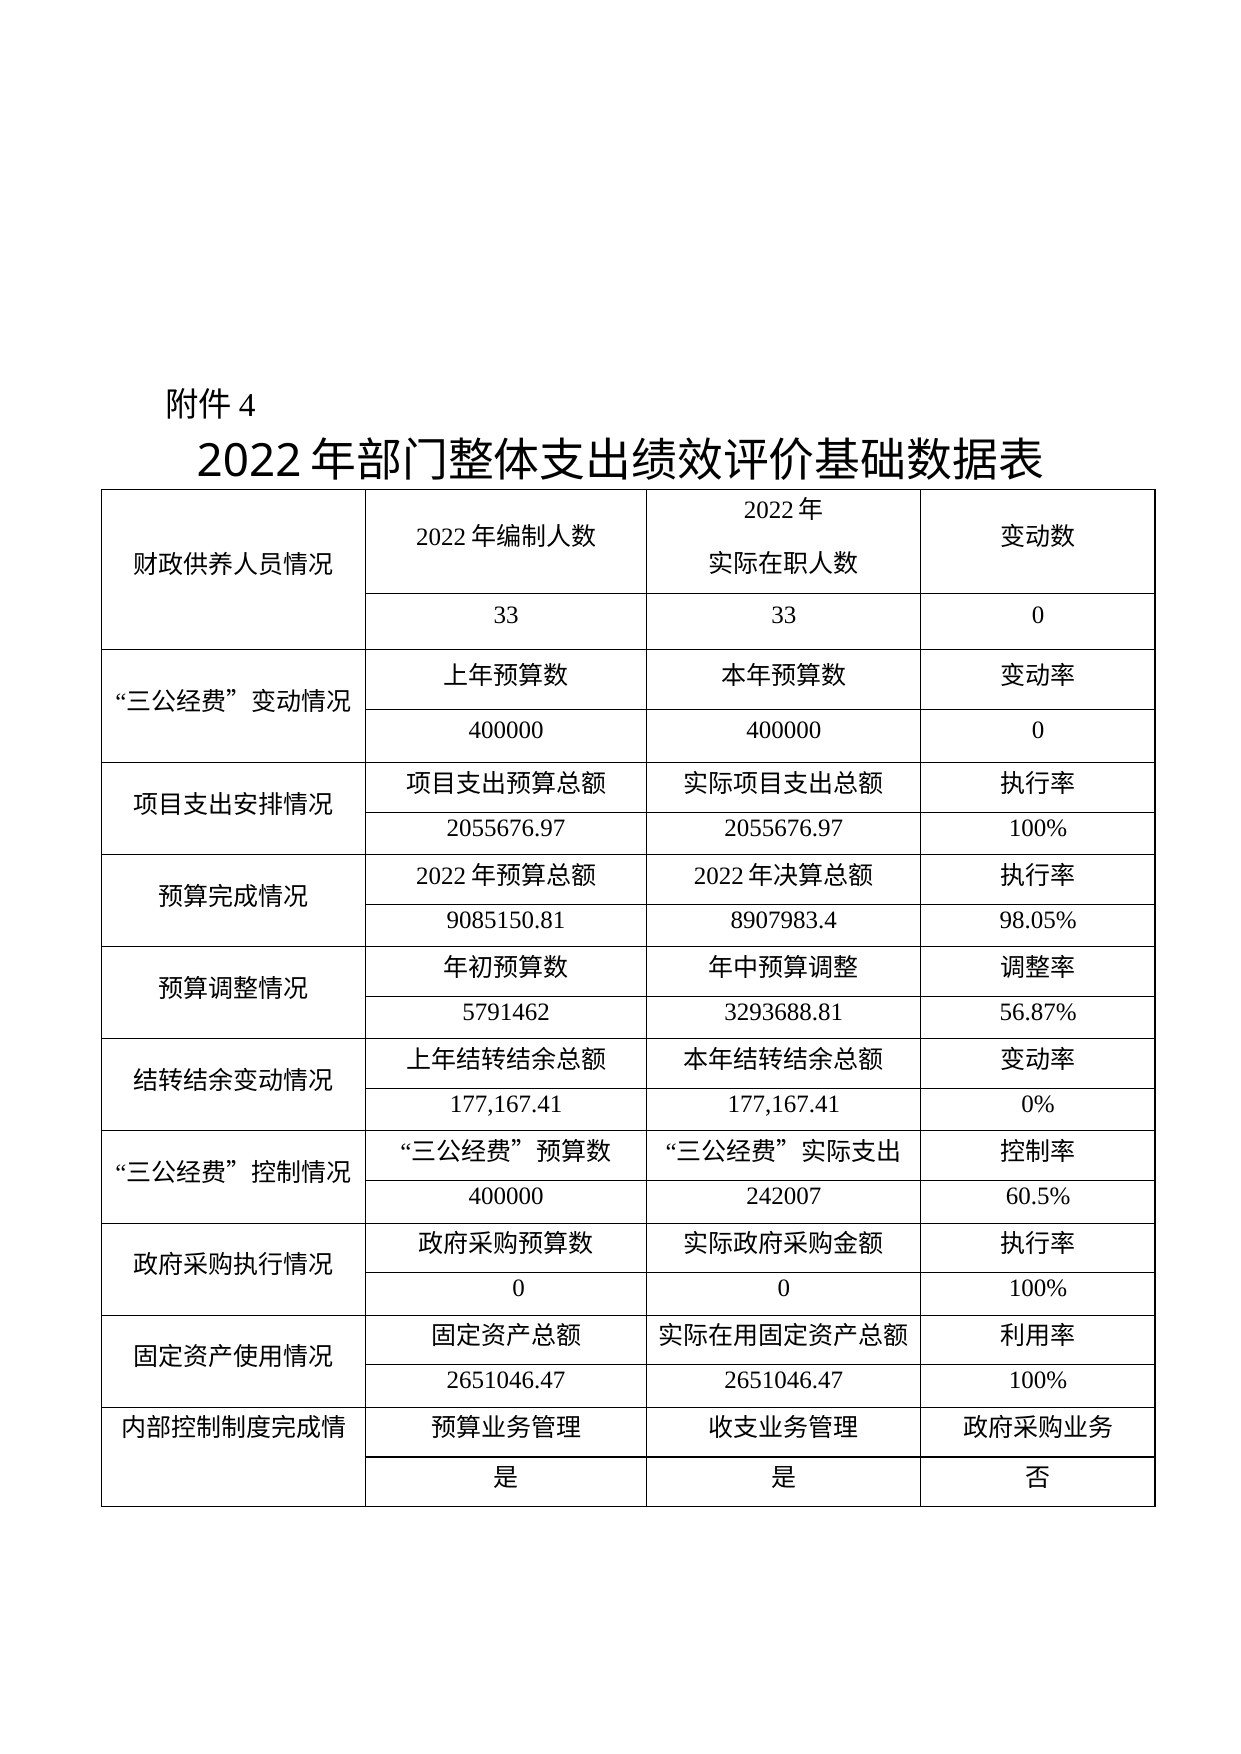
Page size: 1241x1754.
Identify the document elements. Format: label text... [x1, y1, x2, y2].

table_header 2022年编制人数 [366, 490, 646, 593]
table_cell 2651046.47 [366, 1365, 646, 1407]
table_cell 33 [647, 594, 920, 649]
table_cell 预算业务管理 [366, 1408, 646, 1456]
table_cell 0 [647, 1273, 920, 1314]
table_cell 177,167.41 [366, 1089, 646, 1130]
text 2022年部门整体支出绩效评价基础数据表 [165, 426, 1075, 488]
table_cell 预算调整情况 [102, 947, 365, 1038]
table_cell 政府采购执行情况 [102, 1224, 365, 1314]
table_cell 5791462 [366, 997, 646, 1038]
table_cell 本年结转结余总额 [647, 1039, 920, 1088]
table_cell 年初预算数 [366, 947, 646, 996]
text 附件4 [165, 378, 1075, 426]
table_header 变动数 [921, 490, 1154, 593]
table_cell 本年预算数 [647, 650, 920, 709]
table_cell 执行率 [921, 1224, 1154, 1272]
table_cell “三公经费”变动情况 [102, 650, 365, 762]
table_cell 400000 [366, 710, 646, 762]
table_cell “三公经费”实际支出 [647, 1131, 920, 1180]
table_cell 9085150.81 [366, 905, 646, 946]
table_cell 400000 [647, 710, 920, 762]
table_cell 2055676.97 [366, 813, 646, 854]
table_cell 项目支出预算总额 [366, 763, 646, 812]
table_cell 政府采购预算数 [366, 1224, 646, 1272]
table_cell 预算完成情况 [102, 855, 365, 946]
table_cell 执行率 [921, 855, 1154, 904]
table_cell 上年结转结余总额 [366, 1039, 646, 1088]
table_cell 变动率 [921, 1039, 1154, 1088]
table_cell 实际项目支出总额 [647, 763, 920, 812]
table_cell 固定资产总额 [366, 1316, 646, 1364]
table_cell 控制率 [921, 1131, 1154, 1180]
table_cell 变动率 [921, 650, 1154, 709]
table_cell 固定资产使用情况 [102, 1316, 365, 1407]
table_cell 8907983.4 [647, 905, 920, 946]
table_cell 100% [921, 1273, 1154, 1314]
table_cell 56.87% [921, 997, 1154, 1038]
table_cell 400000 [366, 1181, 646, 1222]
table_cell 是 [647, 1458, 920, 1506]
table_cell 年中预算调整 [647, 947, 920, 996]
table_cell 结转结余变动情况 [102, 1039, 365, 1130]
table_cell 实际政府采购金额 [647, 1224, 920, 1272]
table_cell 60.5% [921, 1181, 1154, 1222]
table_cell 内部控制制度完成情况（是/否） [102, 1408, 365, 1506]
table_header 2022年 实际在职人数 [647, 490, 920, 593]
table_cell 是 [366, 1458, 646, 1506]
table_cell 2055676.97 [647, 813, 920, 854]
table_cell 100% [921, 813, 1154, 854]
table_cell “三公经费”预算数 [366, 1131, 646, 1180]
table_cell 33 [366, 594, 646, 649]
table_cell 100% [921, 1365, 1154, 1407]
table_cell 98.05% [921, 905, 1154, 946]
table_cell 项目支出安排情况 [102, 763, 365, 854]
table_cell 3293688.81 [647, 997, 920, 1038]
table_cell 0 [921, 594, 1154, 649]
table_cell 0 [921, 710, 1154, 762]
table_cell 177,167.41 [647, 1089, 920, 1130]
table_cell 执行率 [921, 763, 1154, 812]
table_cell “三公经费”控制情况 [102, 1131, 365, 1222]
table_cell 实际在用固定资产总额 [647, 1316, 920, 1364]
table_cell 2022年决算总额 [647, 855, 920, 904]
table_cell 2022年预算总额 [366, 855, 646, 904]
table_cell 利用率 [921, 1316, 1154, 1364]
table_cell 收支业务管理 [647, 1408, 920, 1456]
table_cell 0 [366, 1273, 646, 1314]
table_cell 上年预算数 [366, 650, 646, 709]
table_header 财政供养人员情况 [102, 490, 365, 649]
table_cell 否 [921, 1458, 1154, 1506]
table_cell 调整率 [921, 947, 1154, 996]
table_cell 242007 [647, 1181, 920, 1222]
table_cell 0% [921, 1089, 1154, 1130]
table_cell 2651046.47 [647, 1365, 920, 1407]
table_cell 政府采购业务 [921, 1408, 1154, 1456]
